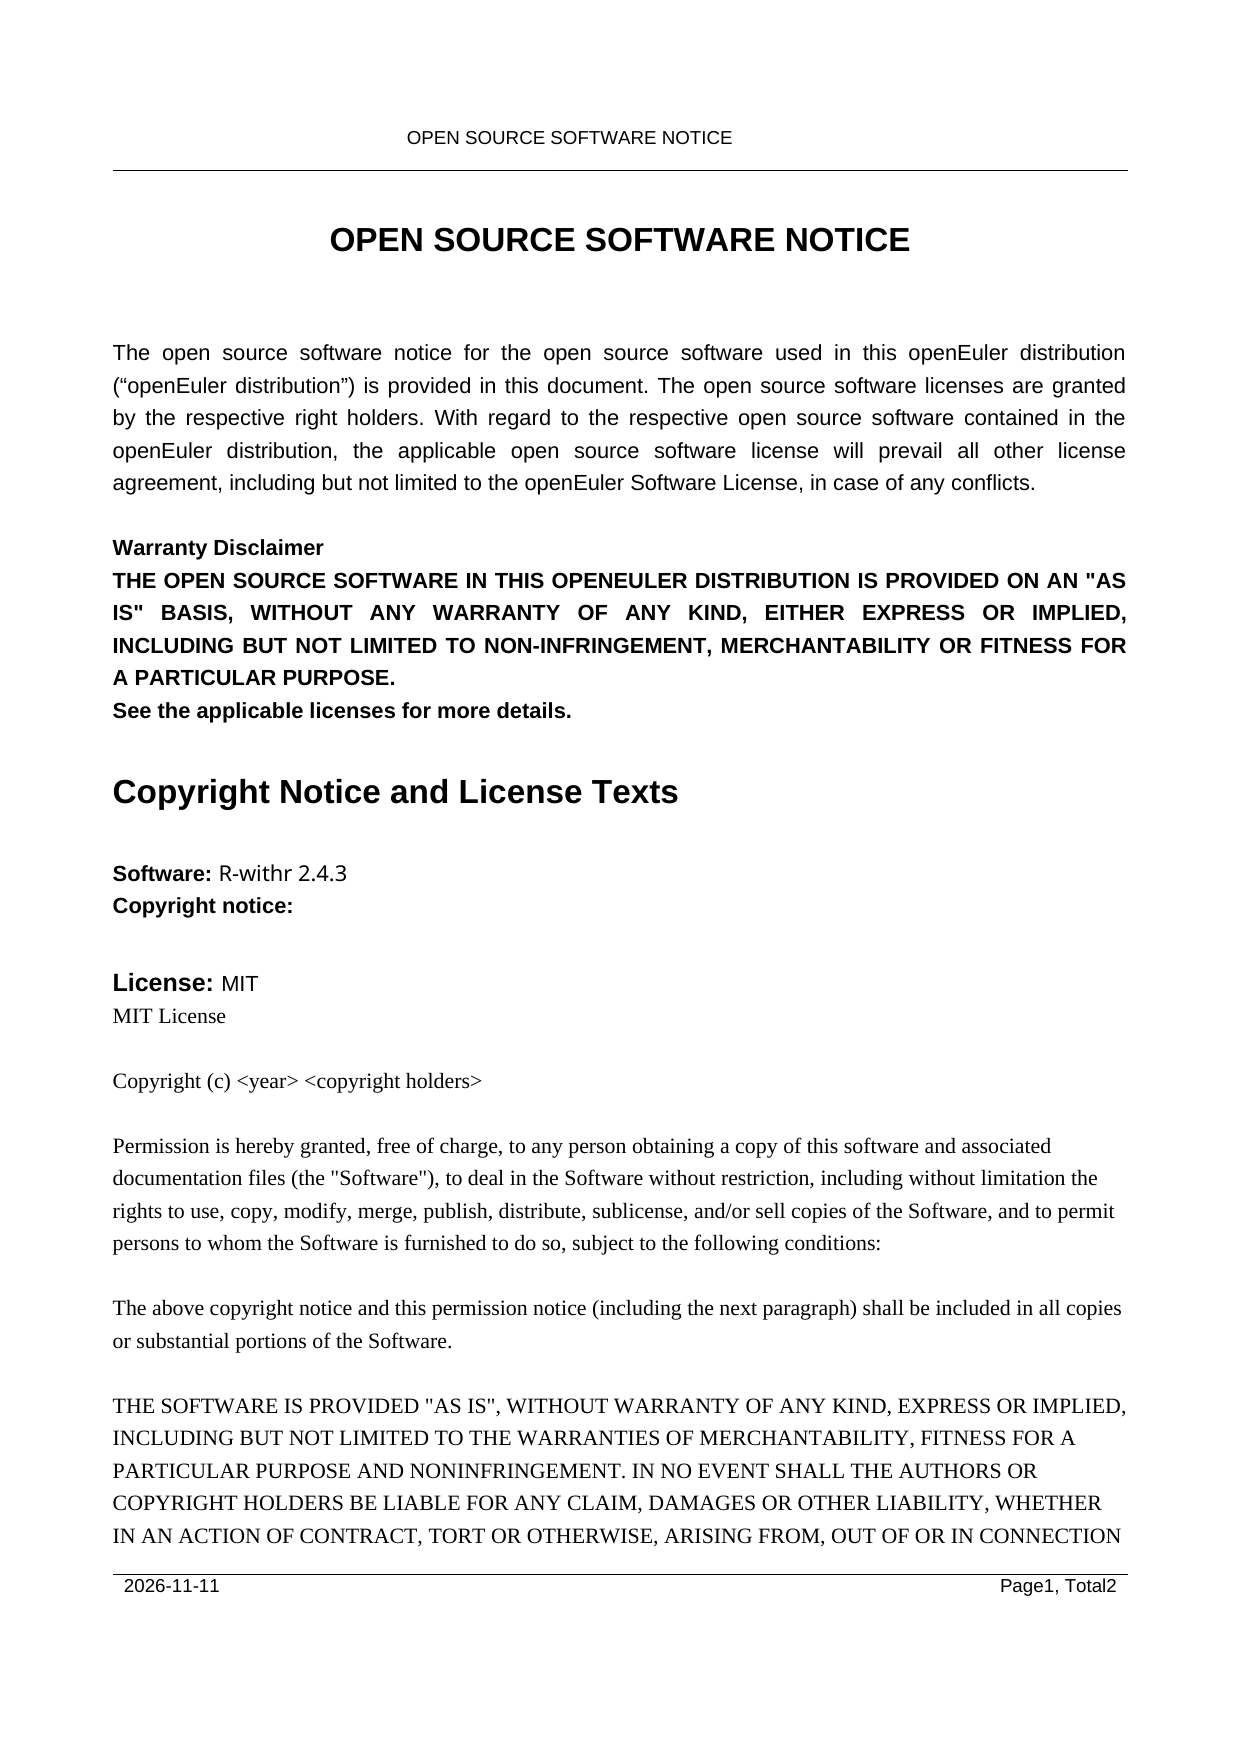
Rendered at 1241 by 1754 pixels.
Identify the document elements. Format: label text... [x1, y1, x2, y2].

text Warranty Disclaimer [112, 531, 1128, 564]
text THE OPEN SOURCE SOFTWARE IN THIS OPENEULER DISTRIBUTION IS PROVIDED ON AN "AS IS" BASIS, WITHOUT ANY WARRANTY OF ANY KIND, EITHER EXPRESS OR IMPLIED, INCLUDING BUT NOT LIMITED TO NON-INFRINGEMENT, MERCHANTABILITY OR FITNESS FOR A PARTICULAR PURPOSE. See the applicable licenses for more details. [112, 564, 1128, 726]
text License: MIT [112, 966, 1128, 999]
title Software: R-withr 2.4.3 [112, 856, 1128, 889]
text Copyright Notice and License Texts [112, 759, 1128, 824]
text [112, 999, 1128, 1551]
text The open source software notice for the open source software used in this openEuler distribution (“openEuler distribution”) is provided in this document. The open source software licenses are granted by the respective right holders. With regard to the respective open source software contained in the openEuler distribution, the applicable open source software license will prevail all other license agreement, including but not limited to the openEuler Software License, in case of any conflicts. [112, 336, 1128, 499]
text Copyright notice: [112, 889, 1128, 921]
text OPEN SOURCE SOFTWARE NOTICE [112, 206, 1128, 271]
